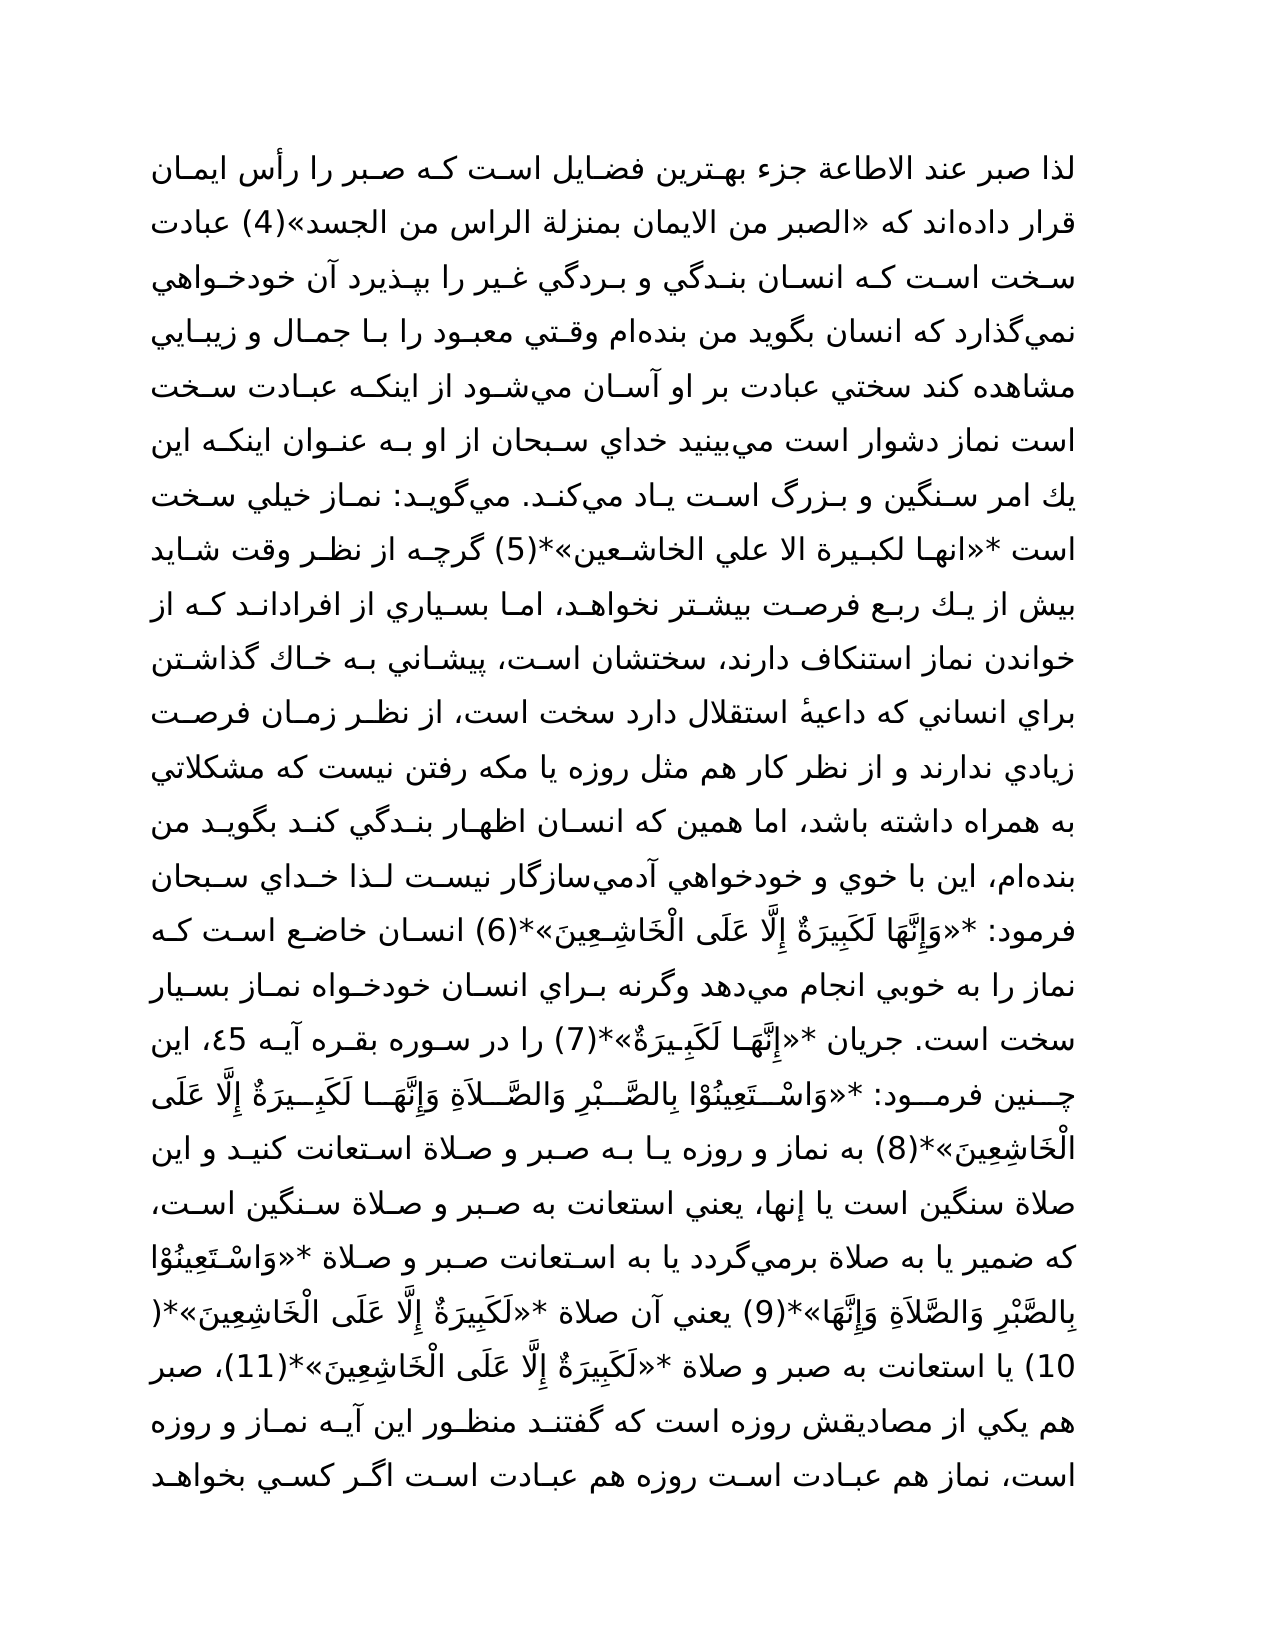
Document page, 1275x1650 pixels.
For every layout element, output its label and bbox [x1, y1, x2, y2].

table_header [150, 150, 1076, 1494]
